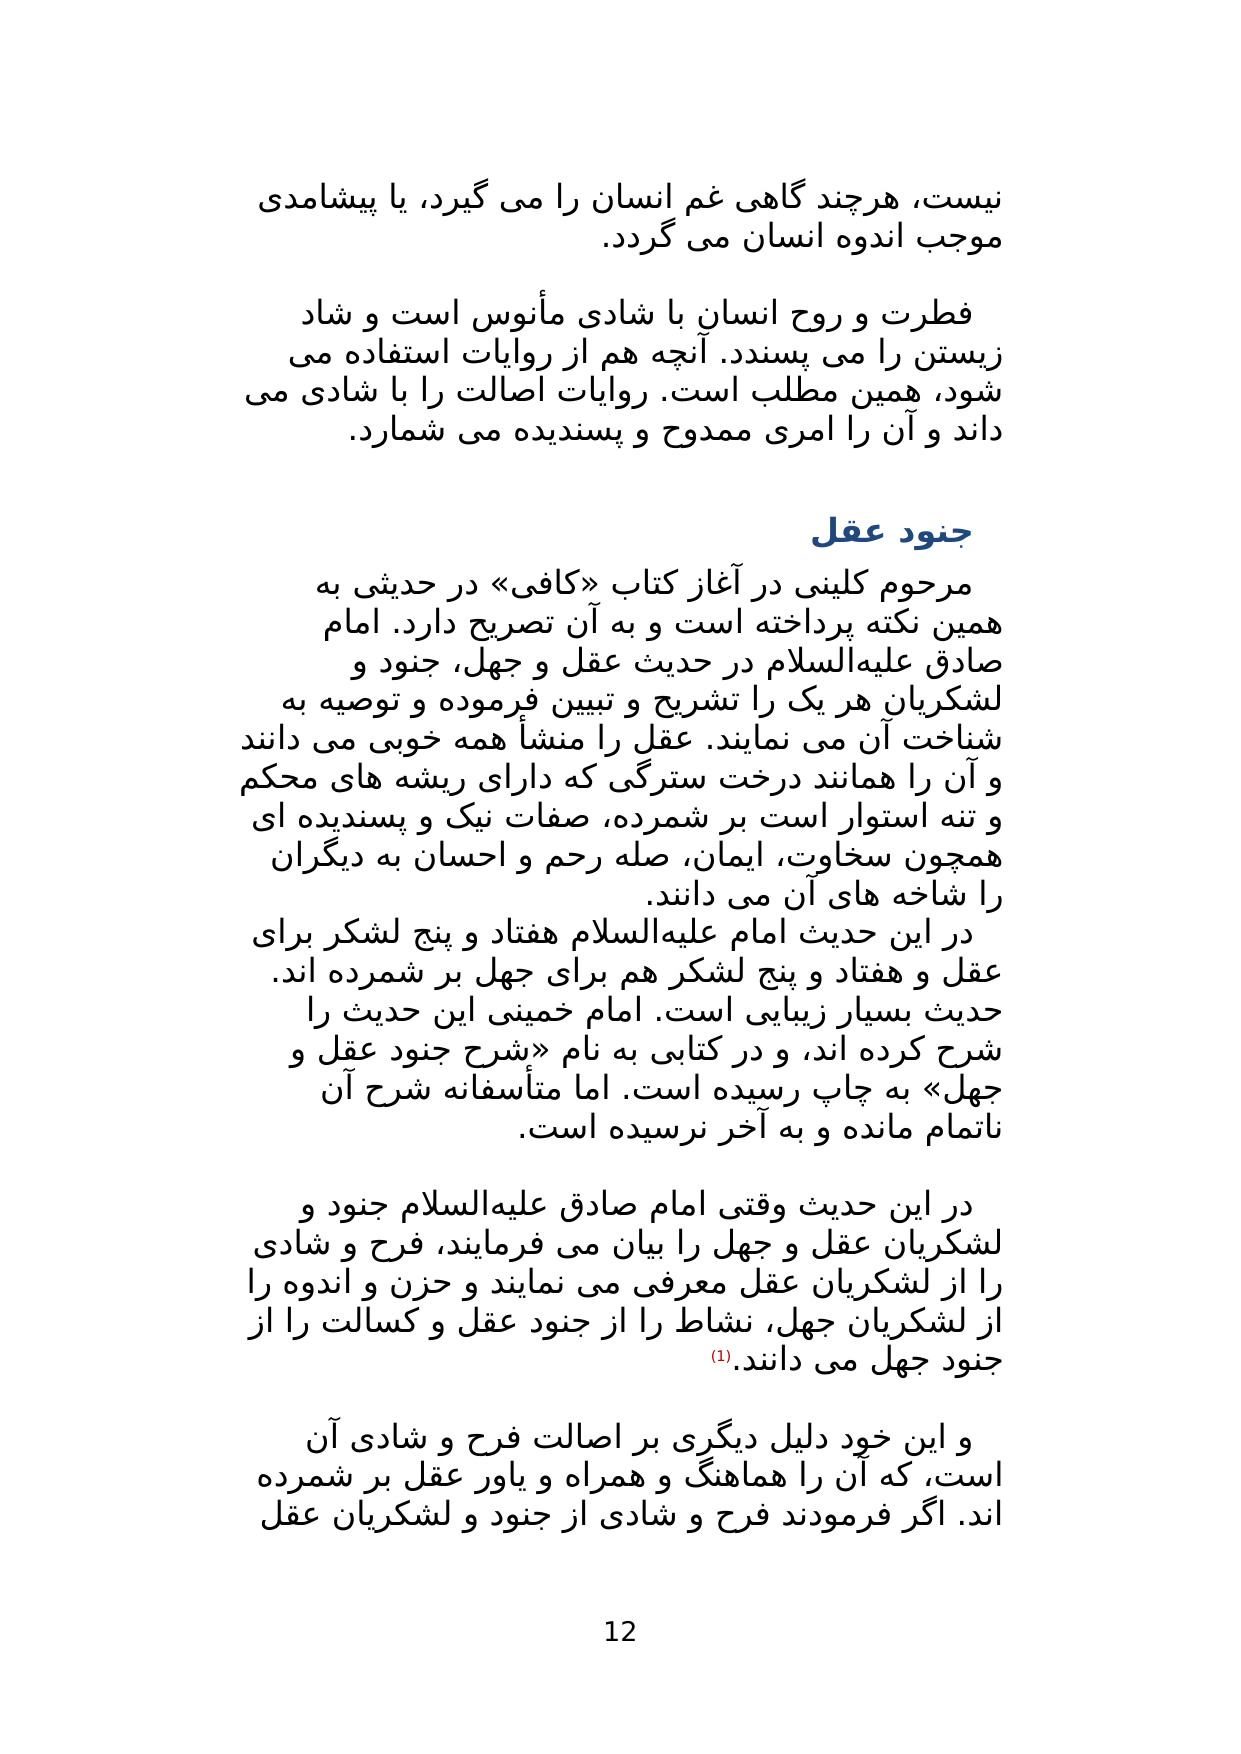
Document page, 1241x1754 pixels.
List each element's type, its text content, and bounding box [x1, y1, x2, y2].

text فطرت و روح انسان با شادی مأنوس است و شاد زیستن را می پسندد. آنچه هم از روایات استفاده می شود، همین مطلب است. روایات اصالت را با شادی می داند و آن را امری ممدوح و پسندیده می شمارد. [236, 293, 1004, 449]
text مرحوم کلینی در آغاز کتاب «کافی» در حدیثی به همین نکته پرداخته است و به آن تصریح دارد. امام صادق عليه‌السلام در حدیث عقل و جهل، جنود و لشکریان هر یک را تشریح و تبیین فرموده و توصیه به شناخت آن می نمایند. عقل را منشأ همه خوبی می دانند و آن را همانند درخت سترگی که دارای ریشه های محکم و تنه استوار است بر شمرده، صفات نیک و پسندیده ای همچون سخاوت، ایمان، صله رحم و احسان به دیگران را شاخه های آن می دانند. [236, 563, 1004, 913]
text در این حدیث امام عليه‌السلام هفتاد و پنج لشکر برای عقل و هفتاد و پنج لشکر هم برای جهل بر شمرده اند. حدیث بسیار زیبایی است. امام خمینی این حدیث را شرح کرده اند، و در کتابی به نام «شرح جنود عقل و جهل» به چاپ رسیده است. اما متأسفانه شرح آن ناتمام مانده و به آخر نرسیده است. [236, 913, 1004, 1146]
subtitle جنود عقل [236, 512, 1004, 551]
text در این حدیث وقتی امام صادق عليه‌السلام جنود و لشکریان عقل و جهل را بیان می فرمایند، فرح و شادی را از لشکریان عقل معرفی می نمایند و حزن و اندوه را از لشکریان جهل، نشاط را از جنود عقل و کسالت را از جنود جهل می دانند.(1) [236, 1184, 1004, 1379]
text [236, 177, 1004, 255]
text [236, 1417, 1004, 1534]
